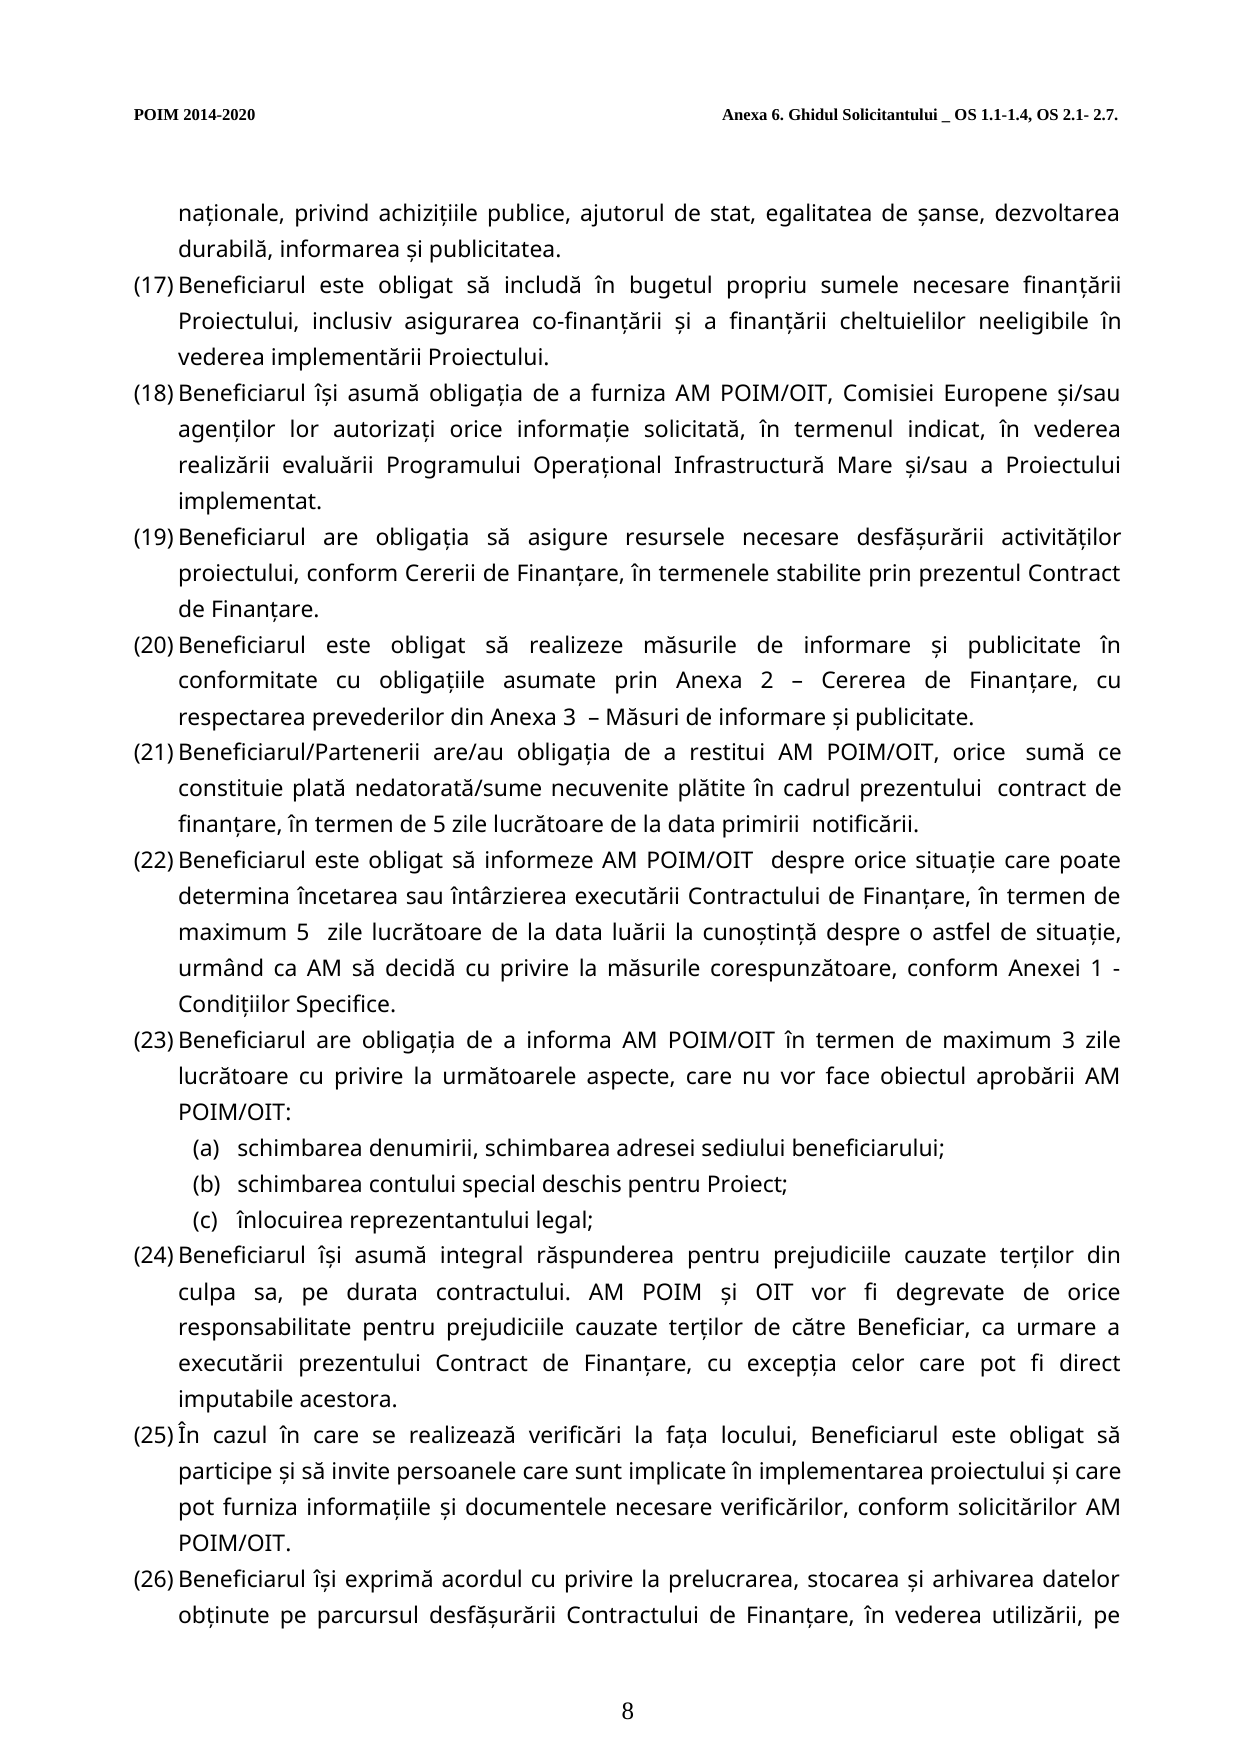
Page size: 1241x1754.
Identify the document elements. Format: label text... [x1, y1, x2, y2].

list Beneficiarul este obligat să informeze AM POIM/OIT despre orice situaţie care poate determina încetarea sau întârzierea executării Contractului de Finanțare, în termen de maximum 5 zile lucrătoare de la data luării la cunoştinţă despre o astfel de situaţie, urmând ca AM să decidă cu privire la măsurile corespunzătoare, conform Anexei 1 - Condițiilor Specifice. [133, 844, 1122, 1019]
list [133, 197, 1122, 264]
list Beneficiarul are obligaţia să asigure resursele necesare desfășurării activităților proiectului, conform Cererii de Finanțare, în termenele stabilite prin prezentul Contract de Finanțare. [133, 521, 1122, 624]
list Beneficiarul are obligația de a informa AM POIM/OIT în termen de maximum 3 zile lucrătoare cu privire la următoarele aspecte, care nu vor face obiectul aprobării AM POIM/OIT: [133, 1024, 1122, 1127]
list Beneficiarul își asumă integral răspunderea pentru prejudiciile cauzate terților din culpa sa, pe durata contractului. AM POIM și OIT vor fi degrevate de orice responsabilitate pentru prejudiciile cauzate terților de către Beneficiar, ca urmare a executării prezentului Contract de Finanțare, cu excepția celor care pot fi direct imputabile acestora. [133, 1239, 1122, 1414]
list În cazul în care se realizează verificări la fața locului, Beneficiarul este obligat să participe și să invite persoanele care sunt implicate în implementarea proiectului și care pot furniza informațiile și documentele necesare verificărilor, conform solicitărilor AM POIM/OIT. [133, 1419, 1122, 1558]
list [133, 1563, 1122, 1630]
list Beneficiarul este obligat să includă în bugetul propriu sumele necesare finanţării Proiectului, inclusiv asigurarea co-finanţării şi a finanţării cheltuielilor neeligibile în vederea implementării Proiectului. [133, 269, 1122, 372]
list Beneficiarul/Partenerii are/au obligaţia de a restitui AM POIM/OIT, orice sumă ce constituie plată nedatorată/sume necuvenite plătite în cadrul prezentului contract de finanţare, în termen de 5 zile lucrătoare de la data primirii notificării. [133, 736, 1122, 839]
list schimbarea denumirii, schimbarea adresei sediului beneficiarului; [193, 1132, 1122, 1163]
list Beneficiarul îşi asumă obligaţia de a furniza AM POIM/OIT, Comisiei Europene şi/sau agenţilor lor autorizaţi orice informaţie solicitată, în termenul indicat, în vederea realizării evaluării Programului Operaţional Infrastructură Mare şi/sau a Proiectului implementat. [133, 377, 1122, 516]
list Beneficiarul este obligat să realizeze măsurile de informare şi publicitate în conformitate cu obligaţiile asumate prin Anexa 2 – Cererea de Finanţare, cu respectarea prevederilor din Anexa 3 – Măsuri de informare şi publicitate. [133, 628, 1122, 732]
list schimbarea contului special deschis pentru Proiect; [193, 1168, 1122, 1199]
list înlocuirea reprezentantului legal; [193, 1203, 1122, 1235]
